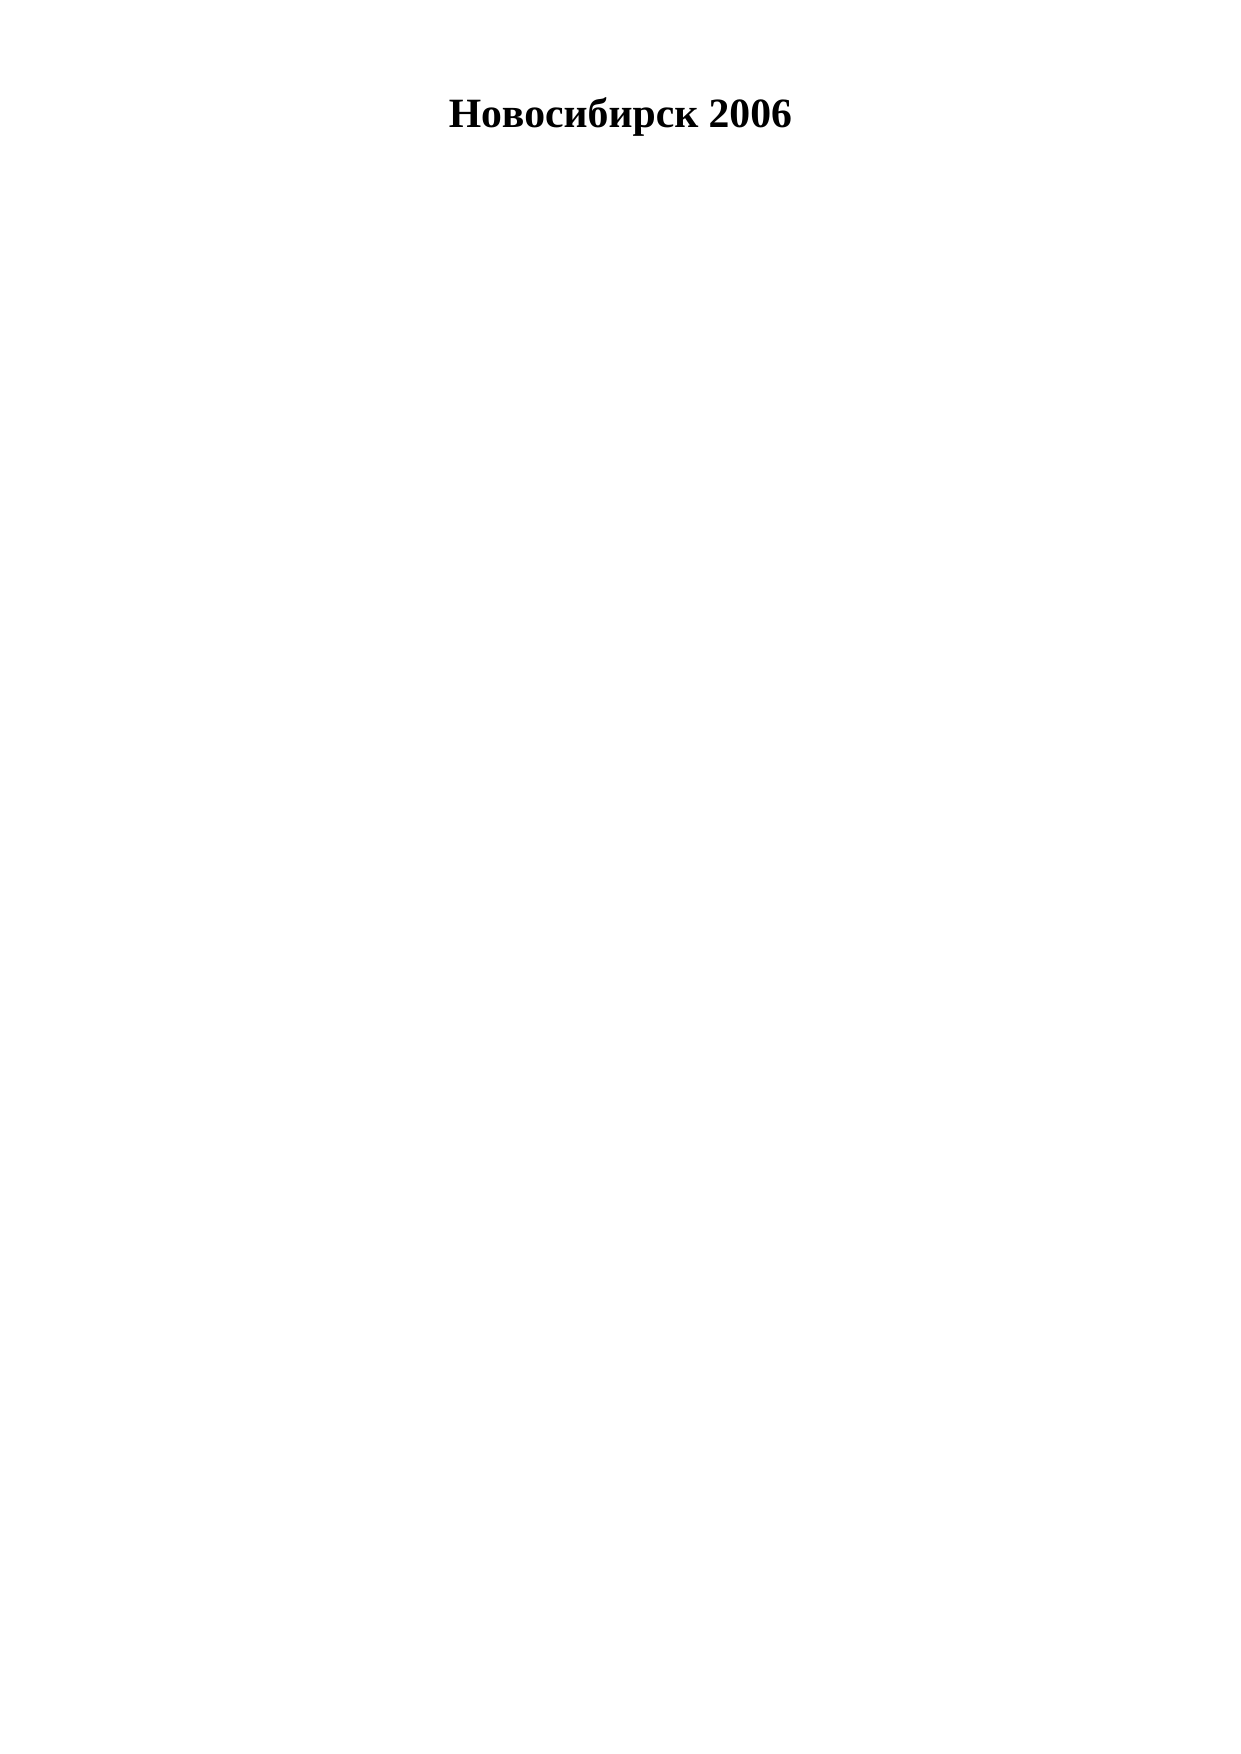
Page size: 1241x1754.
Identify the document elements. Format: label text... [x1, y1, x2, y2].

text Новосибирск 2006Содержание [187, 89, 1053, 137]
